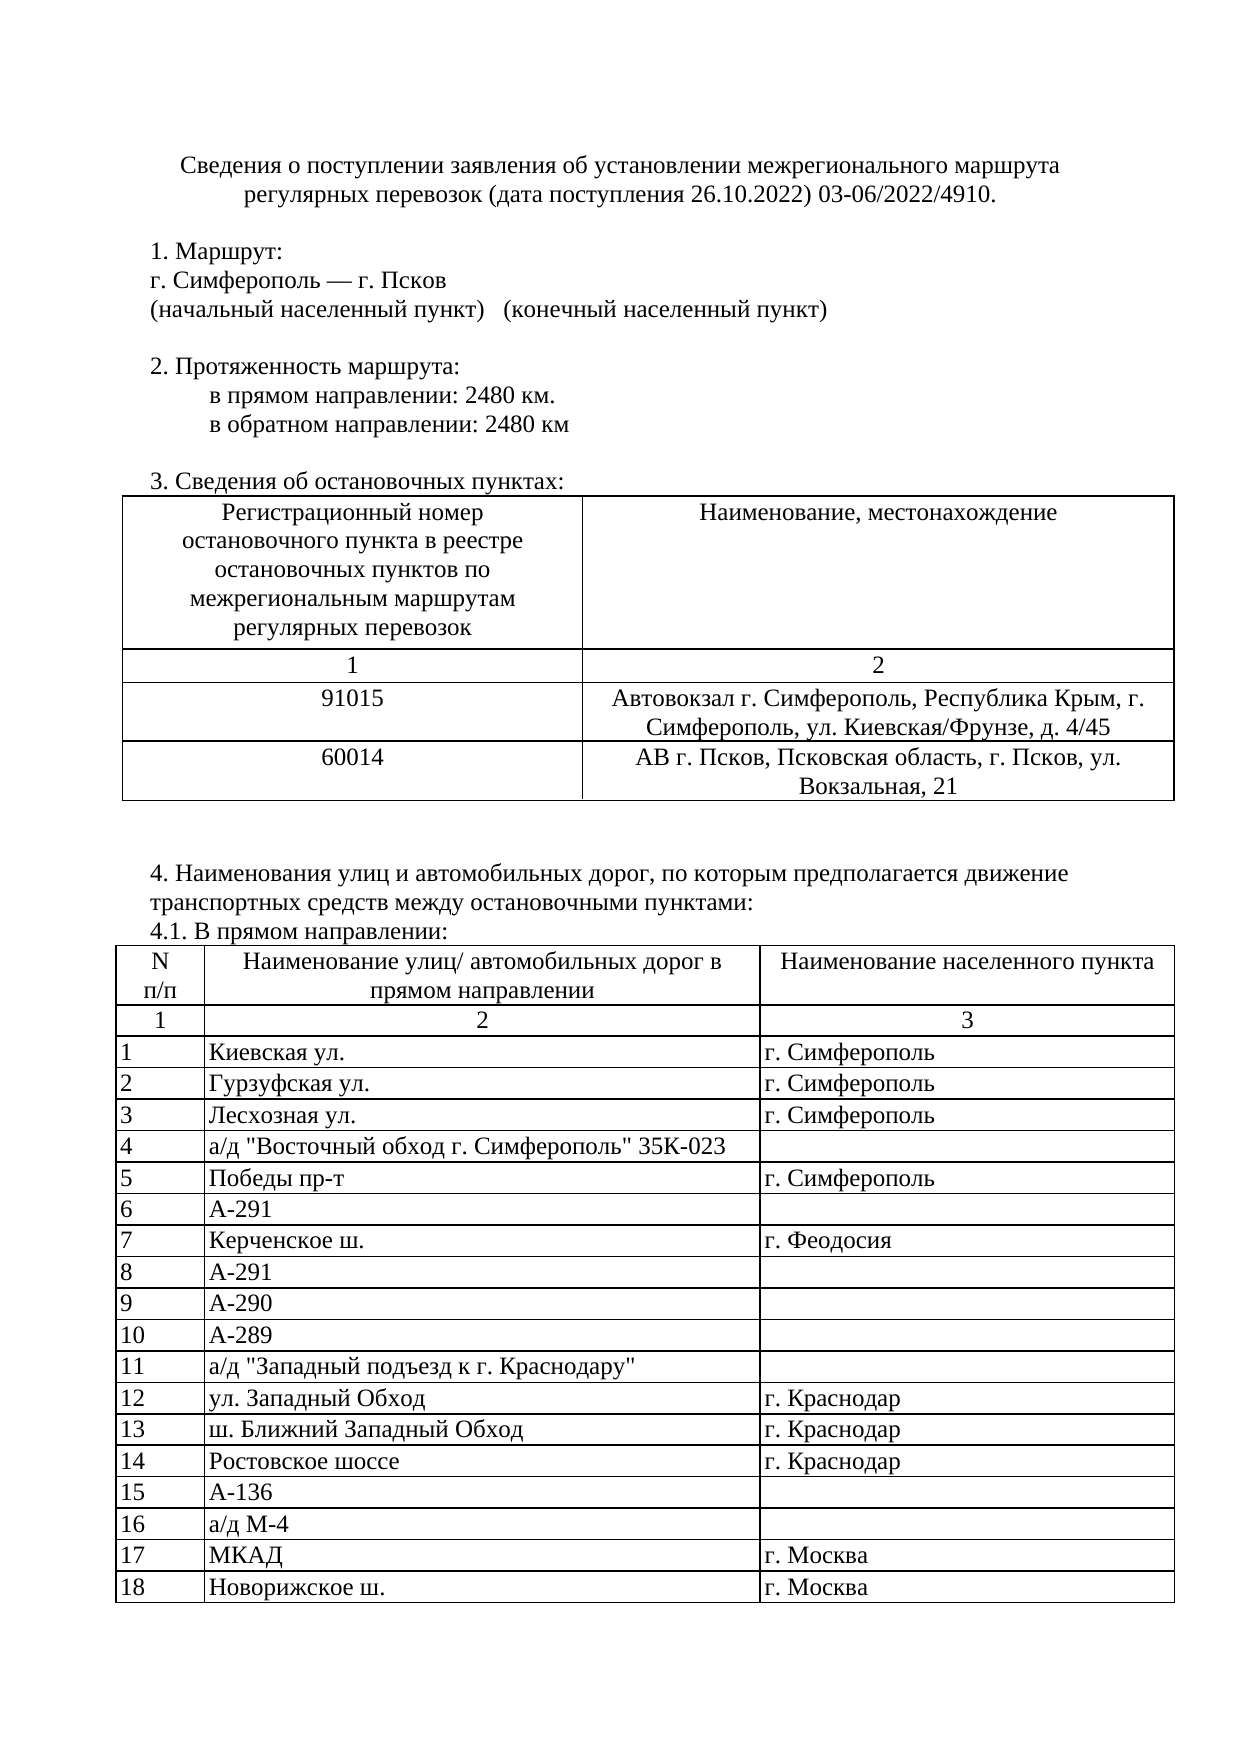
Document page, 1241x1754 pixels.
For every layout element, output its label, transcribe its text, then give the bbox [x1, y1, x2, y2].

table_cell [761, 1352, 1174, 1381]
table_cell [761, 1477, 1174, 1507]
table_cell 4 [117, 1131, 204, 1161]
table_cell А-290 [205, 1289, 759, 1318]
table_header Наименование населенного пункта [761, 946, 1174, 1004]
table_cell А-291 [205, 1194, 759, 1224]
table_header Наименование, местонахождение [583, 497, 1173, 648]
text г. Симферополь — г. Псков [150, 265, 1090, 294]
table_cell 12 [117, 1383, 204, 1413]
table_cell г. Симферополь [761, 1163, 1174, 1193]
table_header Наименование улиц/ автомобильных дорог в прямом направлении [205, 946, 759, 1004]
table_cell ш. Ближний Западный Обход [205, 1415, 759, 1444]
table_cell г. Феодосия [761, 1226, 1174, 1256]
text 3. Сведения об остановочных пунктах: [150, 466, 1090, 495]
table_cell МКАД [205, 1540, 759, 1570]
table_cell Победы пр-т [205, 1163, 759, 1193]
table_cell А-291 [205, 1257, 759, 1287]
table_cell г. Москва [761, 1572, 1174, 1602]
table_cell 7 [117, 1226, 204, 1256]
table_cell [761, 1289, 1174, 1318]
table_cell 9 [117, 1289, 204, 1318]
table_cell а/д М-4 [205, 1509, 759, 1539]
table_cell 10 [117, 1320, 204, 1350]
table_cell ул. Западный Обход [205, 1383, 759, 1413]
table_cell 15 [117, 1477, 204, 1507]
table_cell 2 [205, 1006, 759, 1035]
text 4. Наименования улиц и автомобильных дорог, по которым предполагается движение транспортных средств между остановочными пунктами: [150, 858, 1090, 916]
table_cell АВ г. Псков, Псковская область, г. Псков, ул. Вокзальная, 21 [583, 742, 1173, 799]
table_cell Лесхозная ул. [205, 1100, 759, 1130]
table_cell 1 [123, 650, 582, 681]
table_header N п/п [117, 946, 204, 1004]
table_cell г. Москва [761, 1540, 1174, 1570]
table_cell 5 [117, 1163, 204, 1193]
table_cell 6 [117, 1194, 204, 1224]
table_cell Гурзуфская ул. [205, 1068, 759, 1098]
table_cell 2 [117, 1068, 204, 1098]
table_cell 8 [117, 1257, 204, 1287]
table_cell [761, 1320, 1174, 1350]
table_cell 13 [117, 1415, 204, 1444]
table_cell 1 [117, 1037, 204, 1067]
table_cell 17 [117, 1540, 204, 1570]
table_cell [761, 1131, 1174, 1161]
text в обратном направлении: 2480 км [150, 409, 1090, 437]
table_cell г. Краснодар [761, 1446, 1174, 1476]
text в прямом направлении: 2480 км. [150, 380, 1090, 409]
text (начальный населенный пункт) (конечный населенный пункт) [150, 294, 1090, 322]
table_cell 2 [583, 650, 1173, 681]
table_cell Новорижское ш. [205, 1572, 759, 1602]
table_cell 11 [117, 1352, 204, 1381]
table_cell а/д "Восточный обход г. Симферополь" 35К-023 [205, 1131, 759, 1161]
table_cell 3 [761, 1006, 1174, 1035]
table_cell г. Симферополь [761, 1100, 1174, 1130]
table_cell Автовокзал г. Симферополь, Республика Крым, г. Симферополь, ул. Киевская/Фрунзе, д. 4/45 [583, 683, 1173, 740]
table_cell 3 [117, 1100, 204, 1130]
table_cell А-136 [205, 1477, 759, 1507]
table_cell 14 [117, 1446, 204, 1476]
text 2. Протяженность маршрута: [150, 351, 1090, 380]
table_cell [761, 1509, 1174, 1539]
table_header Регистрационный номер остановочного пункта в реестре остановочных пунктов по межрегиональным маршрутам регулярных перевозок [123, 497, 582, 648]
table_cell г. Симферополь [761, 1037, 1174, 1067]
table_cell А-289 [205, 1320, 759, 1350]
text Сведения о поступлении заявления об установлении межрегионального маршрута регулярных перевозок (дата поступления 26.10.2022) 03-06/2022/4910. [150, 150, 1090, 207]
table_cell 16 [117, 1509, 204, 1539]
table_cell 91015 [123, 683, 582, 740]
table_cell [761, 1194, 1174, 1224]
table_cell г. Краснодар [761, 1383, 1174, 1413]
table_cell 18 [117, 1572, 204, 1602]
table_cell Киевская ул. [205, 1037, 759, 1067]
table_cell 1 [117, 1006, 204, 1035]
table_cell г. Краснодар [761, 1415, 1174, 1444]
text 4.1. В прямом направлении: [150, 916, 1090, 945]
table_cell Ростовское шоссе [205, 1446, 759, 1476]
table_cell г. Симферополь [761, 1068, 1174, 1098]
text 1. Маршрут: [150, 236, 1090, 265]
table_cell а/д "Западный подъезд к г. Краснодару" [205, 1352, 759, 1381]
table_cell 60014 [123, 742, 582, 799]
table_cell Керченское ш. [205, 1226, 759, 1256]
table_cell [761, 1257, 1174, 1287]
